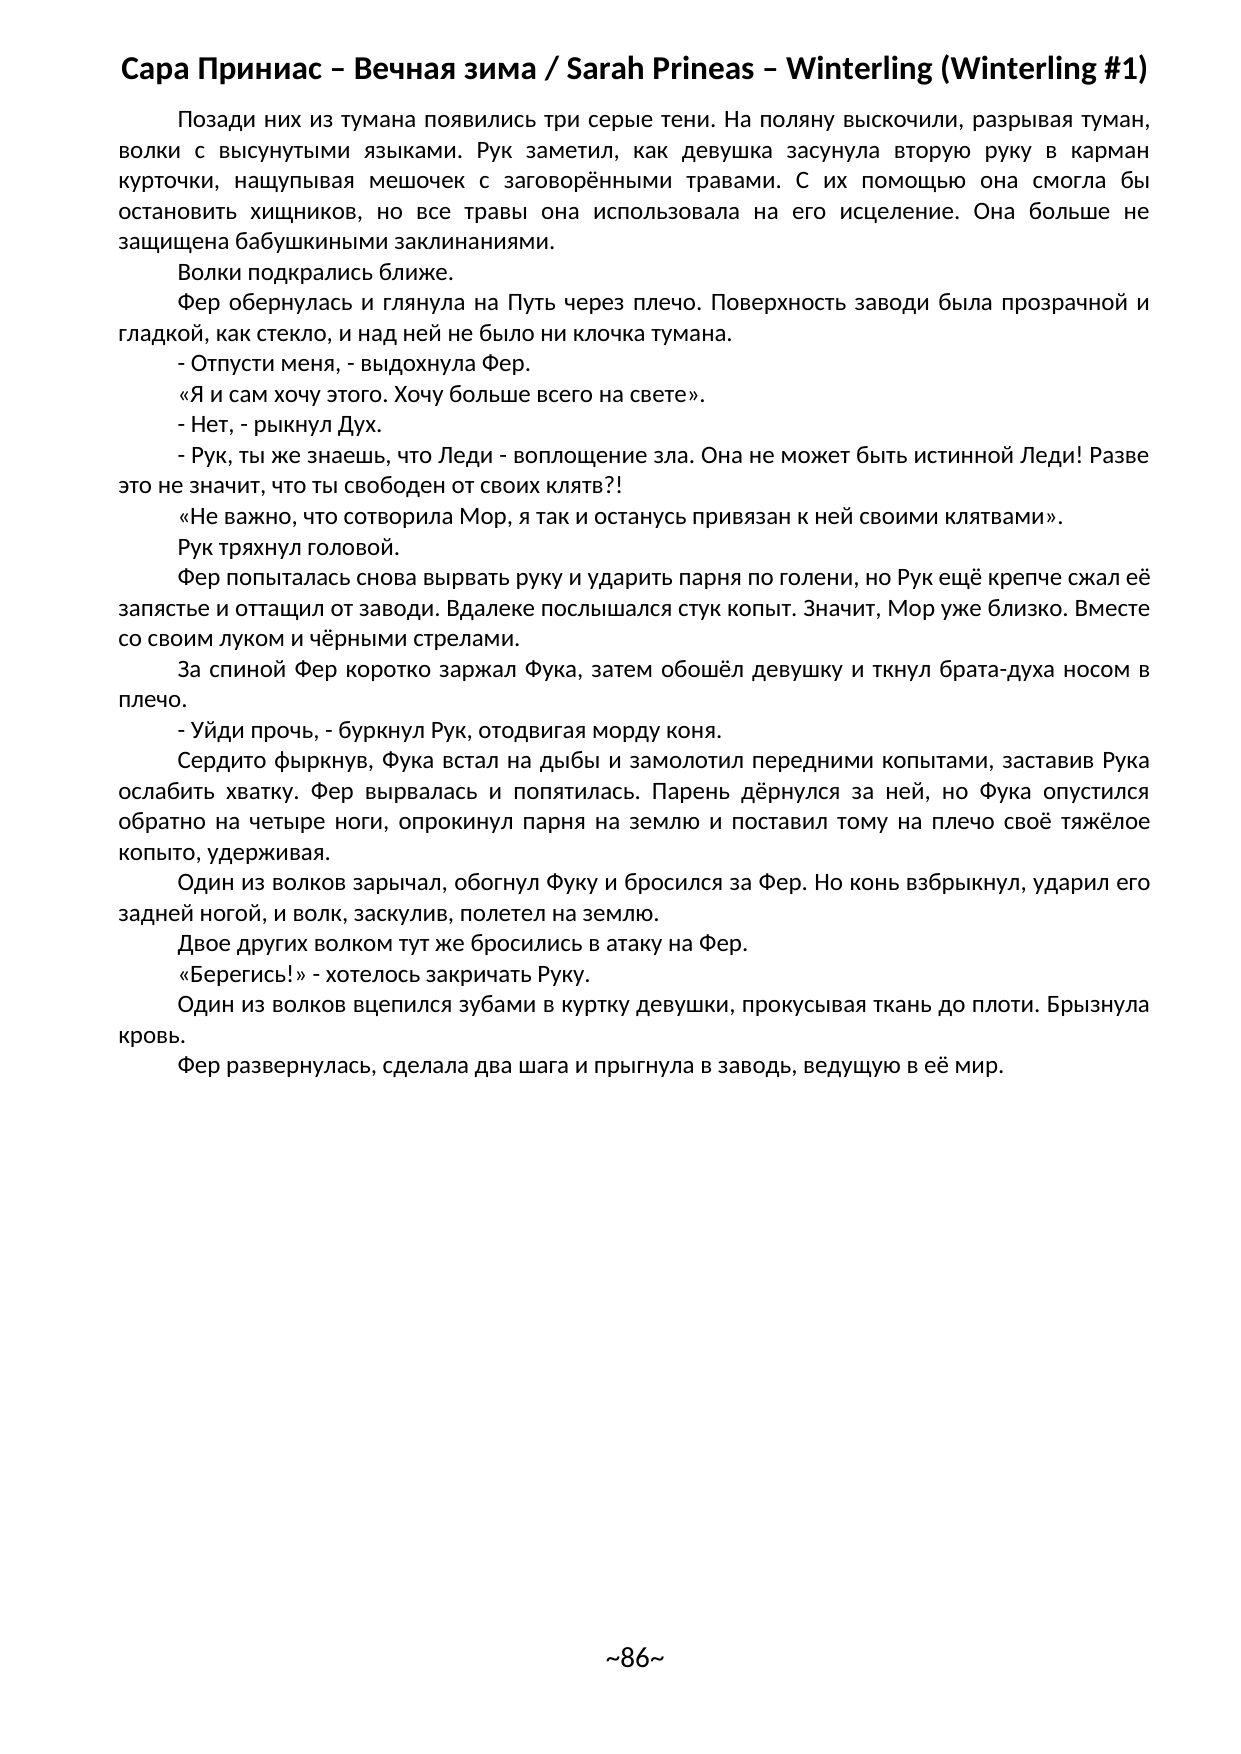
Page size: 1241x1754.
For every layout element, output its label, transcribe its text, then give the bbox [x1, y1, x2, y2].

text За спиной Фер коротко заржал Фука, затем обошёл девушку и ткнул брата-духа носом в плечо. [118, 653, 1152, 714]
text Двое других волком тут же бросились в атаку на Фер. [118, 927, 1152, 958]
text «Берегись!» - хотелось закричать Руку. [118, 958, 1152, 988]
text Рук тряхнул головой. [118, 531, 1152, 561]
text «Я и сам хочу этого. Хочу больше всего на свете». [118, 378, 1152, 409]
text - Рук, ты же знаешь, что Леди - воплощение зла. Она не может быть истинной Леди! Разве это не значит, что ты свободен от своих клятв?! [118, 439, 1152, 500]
text Позади них из тумана появились три серые тени. На поляну выскочили, разрывая туман, волки с высунутыми языками. Рук заметил, как девушка засунула вторую руку в карман курточки, нащупывая мешочек с заговорёнными травами. С их помощью она смогла бы остановить хищников, но все травы она использовала на его исцеление. Она больше не защищена бабушкиными заклинаниями. [118, 103, 1152, 256]
text Один из волков вцепился зубами в куртку девушки, прокусывая ткань до плоти. Брызнула кровь. [118, 988, 1152, 1049]
text Один из волков зарычал, обогнул Фуку и бросился за Фер. Но конь взбрыкнул, ударил его задней ногой, и волк, заскулив, полетел на землю. [118, 866, 1152, 927]
text «Не важно, что сотворила Мор, я так и останусь привязан к ней своими клятвами». [118, 500, 1152, 531]
text - Отпусти меня, - выдохнула Фер. [118, 348, 1152, 378]
text - Нет, - рыкнул Дух. [118, 409, 1152, 439]
text Волки подкрались ближе. [118, 256, 1152, 287]
text Фер обернулась и глянула на Путь через плечо. Поверхность заводи была прозрачной и гладкой, как стекло, и над ней не было ни клочка тумана. [118, 287, 1152, 348]
text Сердито фыркнув, Фука встал на дыбы и замолотил передними копытами, заставив Рука ослабить хватку. Фер вырвалась и попятилась. Парень дёрнулся за ней, но Фука опустился обратно на четыре ноги, опрокинул парня на землю и поставил тому на плечо своё тяжёлое копыто, удерживая. [118, 744, 1152, 866]
text Фер попыталась снова вырвать руку и ударить парня по голени, но Рук ещё крепче сжал её запястье и оттащил от заводи. Вдалеке послышался стук копыт. Значит, Мор уже близко. Вместе со своим луком и чёрными стрелами. [118, 561, 1152, 653]
text - Уйди прочь, - буркнул Рук, отодвигая морду коня. [118, 714, 1152, 744]
text Фер развернулась, сделала два шага и прыгнула в заводь, ведущую в её мир. [118, 1049, 1152, 1080]
